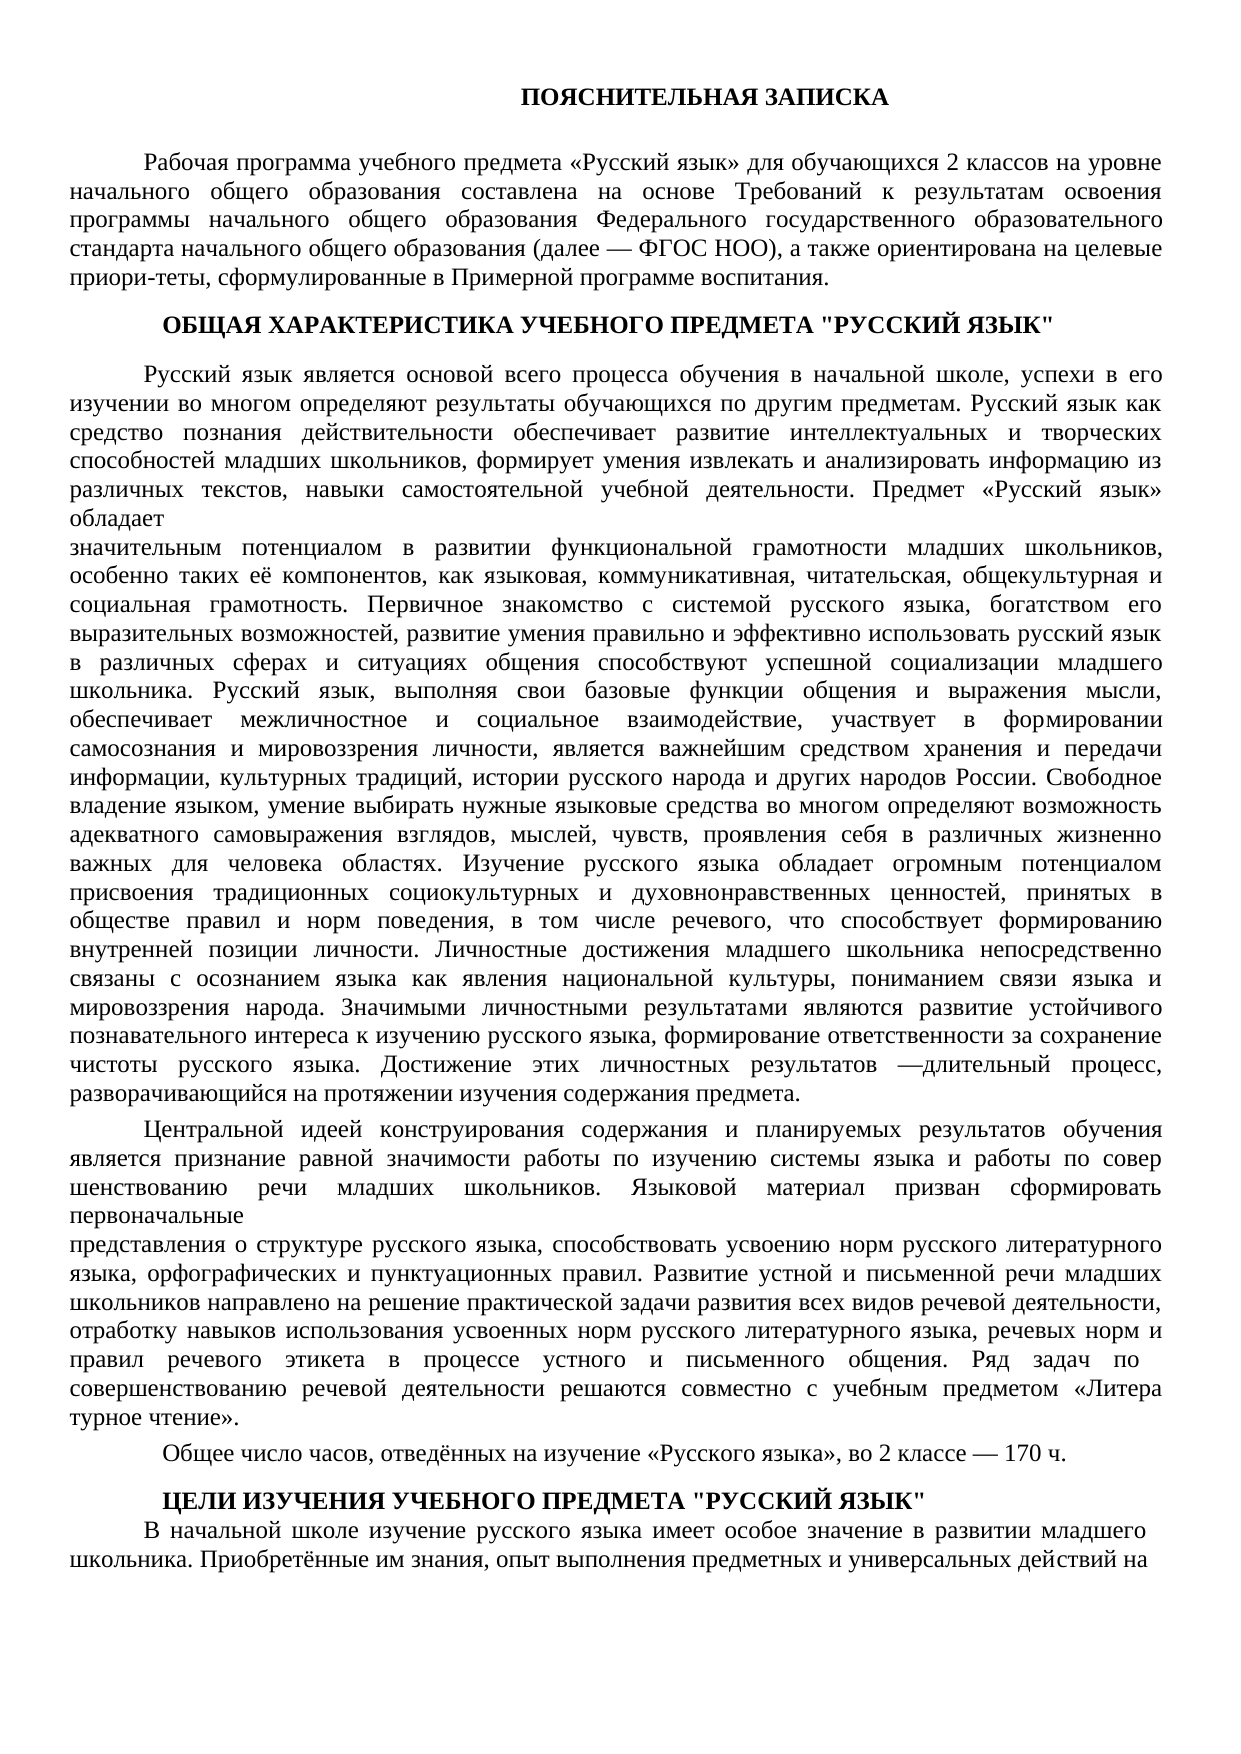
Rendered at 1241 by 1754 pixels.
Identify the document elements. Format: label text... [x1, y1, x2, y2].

text ЦЕЛИ ИЗУЧЕНИЯ УЧЕБНОГО ПРЕДМЕТА "РУССКИЙ ЯЗЫК" [88, 1486, 1163, 1515]
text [69, 1515, 1148, 1572]
text Рабочая программа учебного предмета «Русский язык» для обучающихся 2 классов на уровне начального общего образования составлена на основе Требований к результатам освоения программы началь​ного общего образования Федерального государственного обра​зовательного стандарта начального общего образования (да​лее — ФГОС НОО), а также ориентирована на целевые приори​‐теты, сформулированные в Примерной программе воспитания. [69, 147, 1163, 291]
text Центральной идеей конструирования содержания и планиру​емых результатов обучения является признание равной значимости работы по изучению системы языка и работы по совер​шенствованию речи младших школьников. Языковой материал призван сформировать первоначальные представления о струк​туре русского языка, способствовать усвоению норм русского литературного языка, орфографических и пунктуационных правил. Развитие устной и письменной речи младших школь​ников направлено на решение практической задачи развития всех видов речевой деятельности, отработку навыков использо​вания усвоенных норм русского литературного языка, речевых норм и правил речевого этикета в процессе устного и письмен​ного общения. Ряд задач по совершенствованию речевой дея​тельности решаются совместно с учебным предметом «Литера​турное чтение». [69, 1114, 1163, 1430]
text ПОЯСНИТЕЛЬНАЯ ЗАПИСКА [69, 82, 1163, 111]
text ОБЩАЯ ХАРАКТЕРИСТИКА УЧЕБНОГО ПРЕДМЕТА "РУССКИЙ ЯЗЫК" [88, 311, 1163, 339]
text Русский язык является основой всего процесса обучения в на​чальной школе, успехи в его изучении во многом определяют результаты обучающихся по другим предметам. Русский язык как средство познания действительности обеспечивает развитие интеллектуальных и творческих способностей младших школьников, формирует умения извлекать и анализировать информацию из различных текстов, навыки самостоятельной учебной деятельности. Предмет «Русский язык» обладает значительным потенциа​лом в развитии функциональной грамотности младших школь​ников, особенно таких её компонентов, как языковая, комму​никативная, читательская, общекультурная и социальная гра​мотность. Первичное знакомство с системой русского языка, богатством его выразительных возможностей, развитие умения правильно и эффективно использовать русский язык в различ​ных сферах и ситуациях общения способствуют успешной соци​ализации младшего школьника. Русский язык, выполняя свои базовые функции общения и выражения мысли, обеспечивает межличностное и социальное взаимодействие, участвует в фор​мировании самосознания и мировоззрения личности, является важнейшим средством хранения и передачи информации, куль​турных традиций, истории русского народа и других народов России. Свободное владение языком, умение выбирать нужные языковые средства во многом определяют возможность адек​ватного самовыражения взглядов, мыслей, чувств, проявления себя в различных жизненно важных для человека областях. Изучение русского языка обладает огромным потенциалом присвоения традиционных социокультурных и духовно​нрав​ственных ценностей, принятых в обществе правил и норм пове​дения, в том числе речевого, что способствует формированию внутренней позиции личности. Личностные достижения младшего школьника непосредственно связаны с осознанием языка как явления национальной культуры, пониманием связи языка и мировоззрения народа. Значимыми личностными результата​ми являются развитие устойчивого познавательного интереса к изучению русского языка, формирование ответственности за сохранение чистоты русского языка. Достижение этих личност​ных результатов —длительный процесс, разворачивающийся на протяжении изучения содержания предмета. [69, 359, 1163, 1107]
text Общее число часов, отведённых на изучение «Русского язы​ка», во 2 классе — 170 ч. [88, 1438, 1163, 1466]
